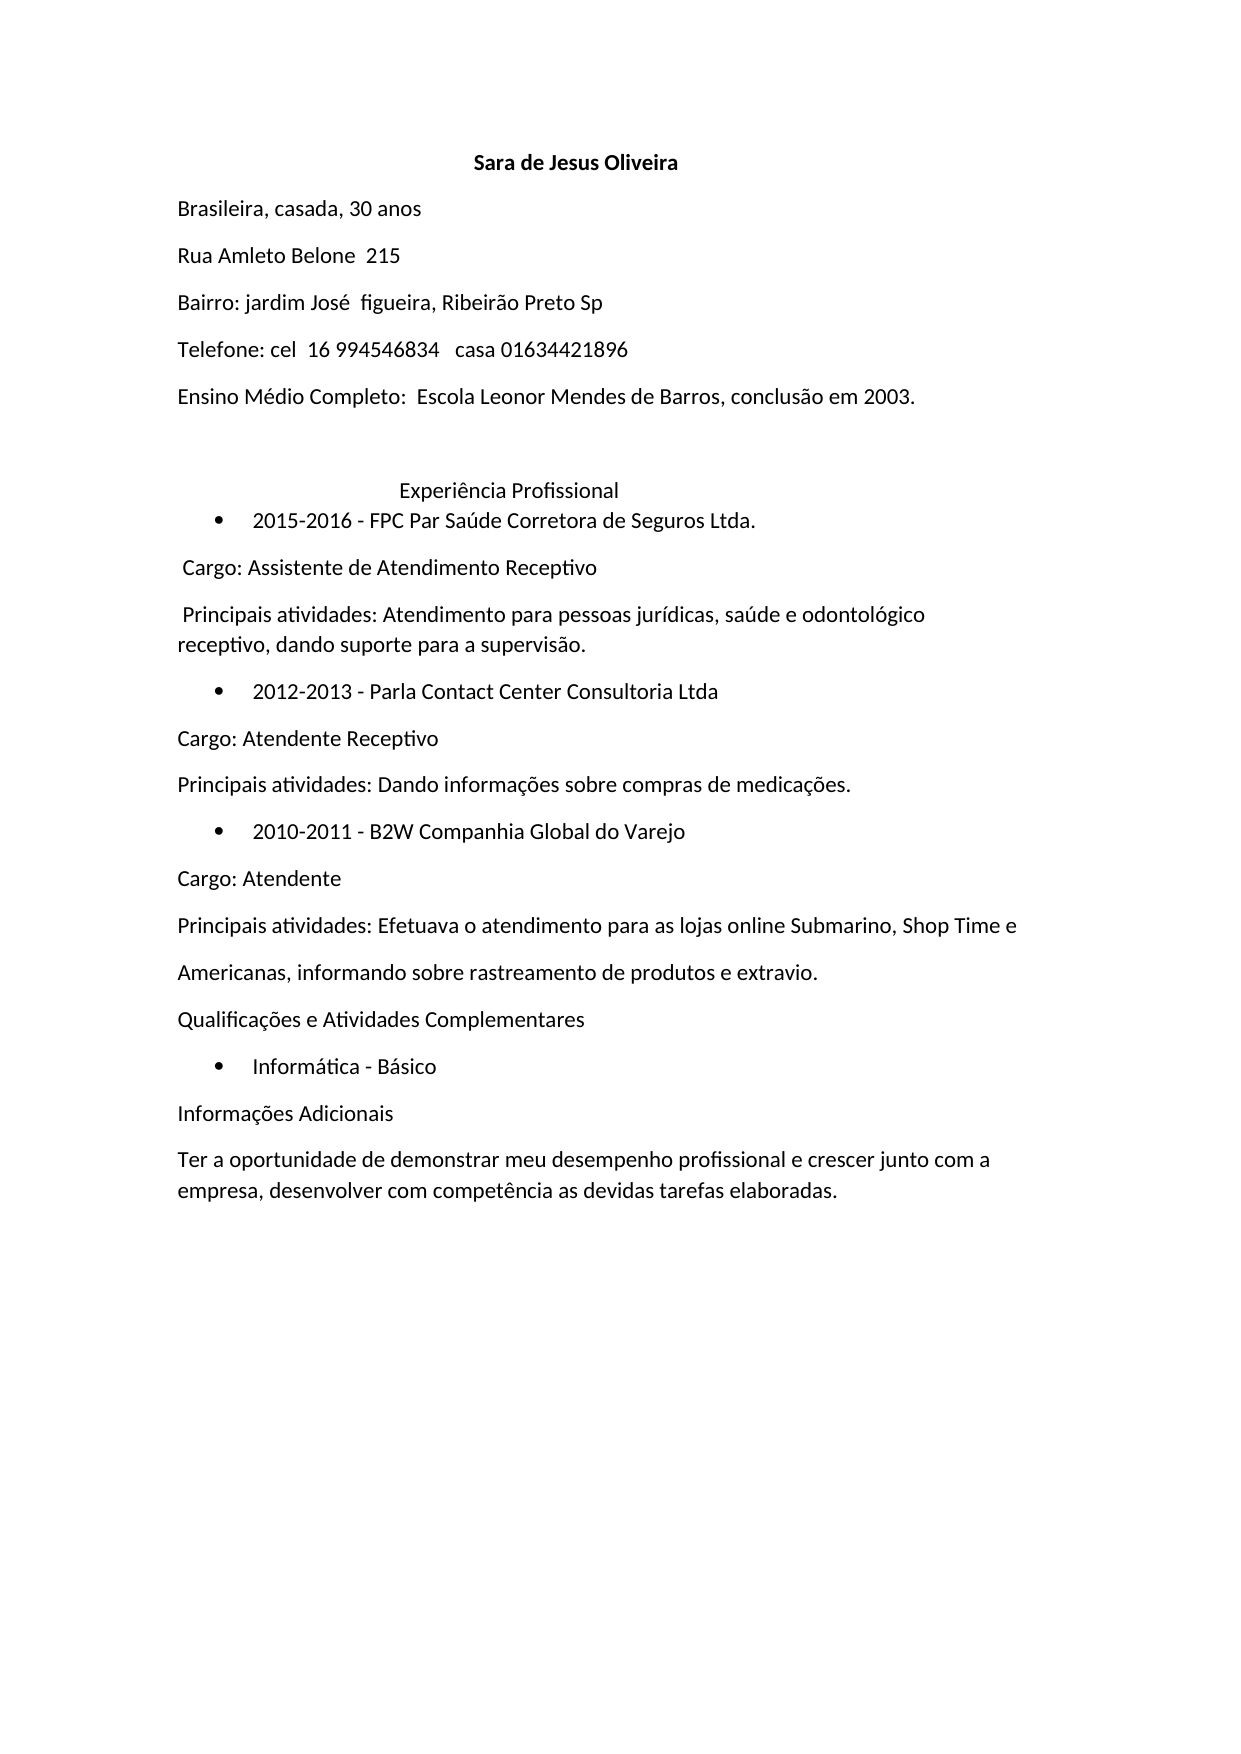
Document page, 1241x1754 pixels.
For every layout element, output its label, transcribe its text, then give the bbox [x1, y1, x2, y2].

text Qualificações e Atividades Complementares [177, 1005, 1063, 1033]
text Principais atividades: Efetuava o atendimento para as lojas online Submarino, Shop Time e [177, 911, 1063, 939]
text Principais atividades: Dando informações sobre compras de medicações. [177, 771, 1063, 798]
text Cargo: Atendente [177, 864, 1063, 892]
text Telefone: cel 16 994546834 casa 01634421896 [177, 335, 1063, 363]
list Informática - Básico [215, 1052, 1063, 1080]
text Cargo: Assistente de Atendimento Receptivo [177, 553, 1063, 581]
text Informações Adicionais [177, 1099, 1063, 1127]
text Ter a oportunidade de demonstrar meu desempenho profissional e crescer junto com a empresa, desenvolver com competência as devidas tarefas elaboradas. [177, 1146, 1063, 1204]
text Rua Amleto Belone 215 [177, 241, 1063, 269]
text Ensino Médio Completo: Escola Leonor Mendes de Barros, conclusão em 2003. [177, 382, 1063, 410]
list Sara de Jesus Oliveira [252, 148, 1063, 176]
list 2010-2011 - B2W Companhia Global do Varejo [215, 817, 1063, 845]
text Cargo: Atendente Receptivo [177, 724, 1063, 752]
list 2015-2016 - FPC Par Saúde Corretora de Seguros Ltda. [215, 506, 1063, 534]
text Americanas, informando sobre rastreamento de produtos e extravio. [177, 958, 1063, 986]
text Principais atividades: Atendimento para pessoas jurídicas, saúde e odontológico receptivo, dando suporte para a supervisão. [177, 600, 1063, 658]
list 2012-2013 - Parla Contact Center Consultoria Ltda [215, 677, 1063, 705]
text Brasileira, casada, 30 anos [177, 194, 1063, 222]
text Bairro: jardim José figueira, Ribeirão Preto Sp [177, 288, 1063, 316]
list Experiência Profissional [327, 476, 1063, 504]
